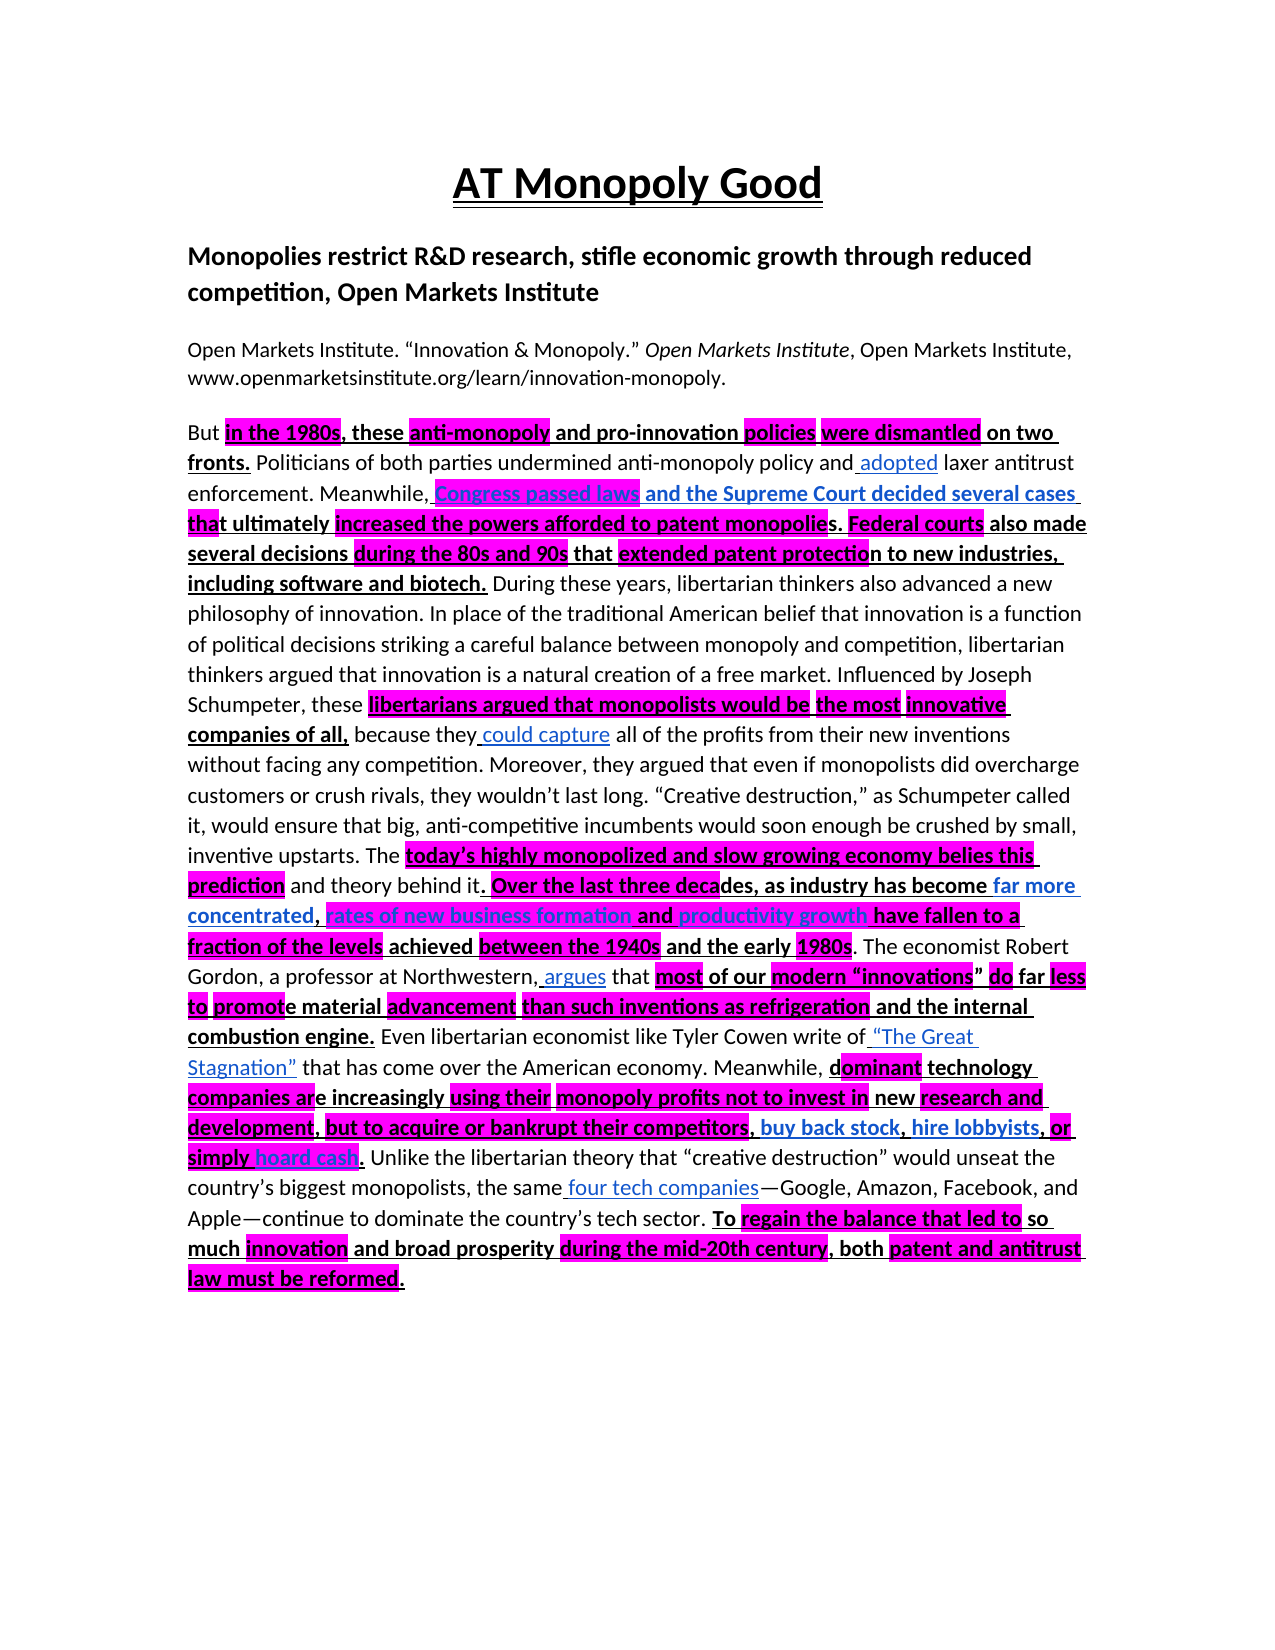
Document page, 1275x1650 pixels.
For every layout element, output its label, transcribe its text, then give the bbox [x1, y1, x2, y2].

text Monopolies restrict R&D research, stifle economic growth through reduced competition, Open Markets Institute [187, 239, 1087, 308]
text But in the 1980s, these anti-monopoly and pro-innovation policies were dismantled on two fronts. Politicians of both parties undermined anti-monopoly policy and adopted laxer antitrust enforcement. Meanwhile, Congress passed laws and the Supreme Court decided several cases that ultimately increased the powers afforded to patent monopolies. Federal courts also made several decisions during the 80s and 90s that extended patent protection to new industries, including software and biotech. During these years, libertarian thinkers also advanced a new philosophy of innovation. In place of the traditional American belief that innovation is a function of political decisions striking a careful balance between monopoly and competition, libertarian thinkers argued that innovation is a natural creation of a free market. Influenced by Joseph Schumpeter, these libertarians argued that monopolists would be the most innovative companies of all, because they could capture all of the profits from their new inventions without facing any competition. Moreover, they argued that even if monopolists did overcharge customers or crush rivals, they wouldn’t last long. “Creative destruction,” as Schumpeter called it, would ensure that big, anti-competitive incumbents would soon enough be crushed by small, inventive upstarts. The today’s highly monopolized and slow growing economy belies this prediction and theory behind it. Over the last three decades, as industry has become far more concentrated, rates of new business formation and productivity growth have fallen to a fraction of the levels achieved between the 1940s and the early 1980s. The economist Robert Gordon, a professor at Northwestern, argues that most of our modern “innovations” do far less to promote material advancement than such inventions as refrigeration and the internal combustion engine. Even libertarian economist like Tyler Cowen write of “The Great Stagnation” that has come over the American economy. Meanwhile, dominant technology companies are increasingly using their monopoly profits not to invest in new research and development, but to acquire or bankrupt their competitors, buy back stock, hire lobbyists, or simply hoard cash. Unlike the libertarian theory that “creative destruction” would unseat the country’s biggest monopolists, the same four tech companies—Google, Amazon, Facebook, and Apple—continue to dominate the country’s tech sector. To regain the balance that led to so much innovation and broad prosperity during the mid-20th century, both patent and antitrust law must be reformed. [187, 534, 1087, 1292]
subtitle AT Monopoly Good [187, 154, 1087, 210]
text Open Markets Institute. “Innovation & Monopoly.” Open Markets Institute, Open Markets Institute, www.openmarketsinstitute.org/learn/innovation-monopoly. [187, 336, 1087, 391]
